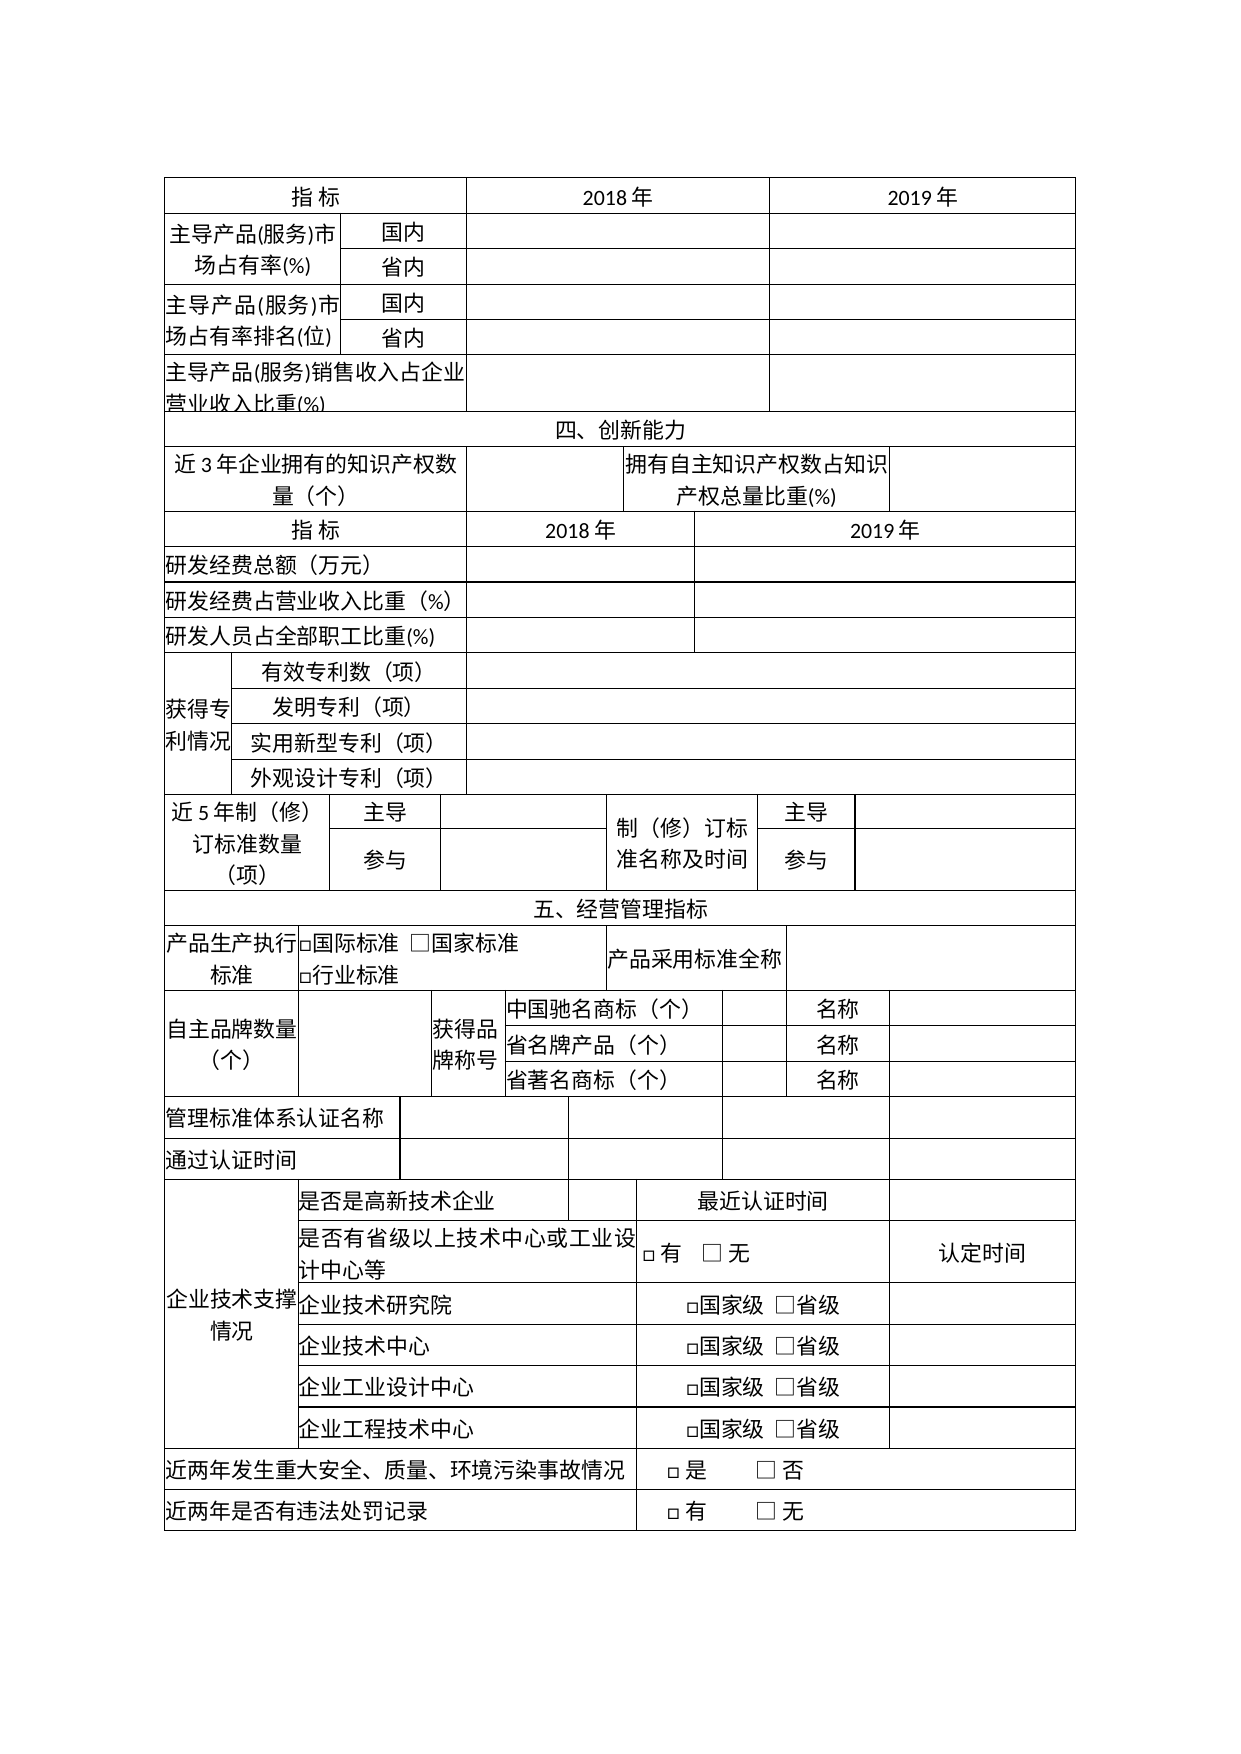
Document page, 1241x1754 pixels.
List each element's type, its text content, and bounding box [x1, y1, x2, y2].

table_cell [569, 1139, 722, 1179]
table_cell □国际标准 □国家标准 □行业标准 [299, 926, 606, 990]
table_cell [467, 724, 1075, 758]
table_cell [890, 1097, 1075, 1137]
table_cell 主导 [330, 795, 440, 828]
table_cell [467, 285, 769, 319]
table_cell [569, 1180, 636, 1220]
table_cell 指 标 [165, 512, 466, 546]
table_cell 名称 [787, 1026, 889, 1061]
table_cell 是否是高新技术企业 [299, 1180, 568, 1220]
table_cell [890, 1325, 1075, 1365]
table_cell 近两年发生重大安全、质量、环境污染事故情况 [165, 1449, 636, 1489]
table_cell [890, 1026, 1075, 1061]
table_cell 企业技术支撑情况 [165, 1180, 298, 1448]
table_cell [467, 760, 1075, 794]
table_cell [770, 285, 1075, 319]
table_cell [723, 991, 786, 1025]
table_cell □ 有 □ 无 [637, 1221, 889, 1282]
table_cell [890, 1408, 1075, 1448]
table_cell [695, 618, 1075, 652]
table_cell 企业工程技术中心 [299, 1408, 636, 1448]
table_cell 企业技术研究院 [299, 1283, 636, 1324]
table_cell 研发人员占全部职工比重(%) [165, 618, 466, 652]
table_cell [467, 689, 1075, 723]
table_cell [890, 1366, 1075, 1406]
table_cell 主导 [758, 795, 854, 828]
table_cell [856, 795, 1075, 828]
table_cell 国内 [341, 214, 466, 248]
table_cell [787, 926, 1075, 990]
table_cell □国家级 □省级 [637, 1325, 889, 1365]
table_cell [770, 355, 1075, 411]
table_cell [770, 320, 1075, 354]
table_cell [695, 547, 1075, 581]
table_cell 省内 [341, 320, 466, 354]
table_cell 企业技术中心 [299, 1325, 636, 1365]
table_cell [723, 1026, 786, 1061]
table_cell 研发经费占营业收入比重（%） [165, 583, 466, 617]
table_cell [467, 447, 623, 511]
table_cell 认定时间 [890, 1221, 1075, 1282]
table_cell [467, 249, 769, 283]
table_cell [299, 991, 431, 1096]
table_cell [723, 1097, 889, 1137]
table_cell 主导产品(服务)市场占有率(%) [165, 214, 340, 283]
table_cell 近3年企业拥有的知识产权数量（个） [165, 447, 466, 511]
table_cell [467, 653, 1075, 688]
table_cell □ 有 □ 无 [637, 1490, 1075, 1530]
table_cell 省著名商标（个） [506, 1062, 722, 1096]
table_cell [770, 249, 1075, 283]
table_cell □国家级 □省级 [637, 1366, 889, 1406]
table_cell 产品生产执行标准 [165, 926, 298, 990]
table_cell 近两年是否有违法处罚记录 [165, 1490, 636, 1530]
table_cell 五、经营管理指标 [165, 891, 1075, 925]
table_cell 产品采用标准全称 [607, 926, 786, 990]
table_cell [890, 447, 1075, 511]
table_cell [856, 829, 1075, 890]
table_cell 外观设计专利（项） [232, 760, 466, 794]
table_cell 近5年制（修）订标准数量（项） [165, 795, 329, 890]
table_cell □ 是 □ 否 [637, 1449, 1075, 1489]
table_cell 省名牌产品（个） [506, 1026, 722, 1061]
table_cell [890, 1283, 1075, 1324]
table_cell [569, 1097, 722, 1137]
table_cell □国家级 □省级 [637, 1283, 889, 1324]
table_cell [770, 214, 1075, 248]
table_cell 国内 [341, 285, 466, 319]
table_cell 拥有自主知识产权数占知识产权总量比重(%) [624, 447, 889, 511]
table_cell 自主品牌数量（个） [165, 991, 298, 1096]
table_cell 有效专利数（项） [232, 653, 466, 688]
table_cell [401, 1139, 568, 1179]
table_cell 获得专利情况 [165, 653, 231, 794]
table_cell [467, 583, 694, 617]
table_cell 制（修）订标准名称及时间 [607, 795, 757, 890]
table_cell 名称 [787, 991, 889, 1025]
table_cell [467, 547, 694, 581]
table_cell [441, 795, 606, 828]
table_cell [890, 991, 1075, 1025]
table_cell 2018年 [467, 512, 694, 546]
table_cell 2019年 [695, 512, 1075, 546]
table_cell 企业工业设计中心 [299, 1366, 636, 1406]
table_cell 最近认证时间 [637, 1180, 889, 1220]
table_cell 实用新型专利（项） [232, 724, 466, 758]
table_cell [890, 1180, 1075, 1220]
table_cell 发明专利（项） [232, 689, 466, 723]
table_cell 通过认证时间 [165, 1139, 399, 1179]
table_cell [695, 583, 1075, 617]
table_cell 省内 [341, 249, 466, 283]
table_cell 参与 [758, 829, 854, 890]
table_cell 中国驰名商标（个） [506, 991, 722, 1025]
table_cell [890, 1139, 1075, 1179]
table_cell [401, 1097, 568, 1137]
table_cell [467, 214, 769, 248]
table_cell 名称 [787, 1062, 889, 1096]
table_cell 四、创新能力 [165, 412, 1075, 446]
table_cell [723, 1139, 889, 1179]
table_cell [441, 829, 606, 890]
table_cell 指 标 [165, 178, 466, 213]
table_cell 主导产品(服务)市场占有率排名(位) [165, 285, 340, 354]
table_cell [467, 618, 694, 652]
table_cell [467, 320, 769, 354]
table_cell [467, 355, 769, 411]
table_cell 研发经费总额（万元） [165, 547, 466, 581]
table_cell [723, 1062, 786, 1096]
table_cell □国家级 □省级 [637, 1408, 889, 1448]
table_cell 参与 [330, 829, 440, 890]
table_cell 是否有省级以上技术中心或工业设计中心等 [299, 1221, 636, 1282]
table_cell 获得品牌称号 [432, 991, 505, 1096]
table_cell 管理标准体系认证名称 [165, 1097, 399, 1137]
table_cell 2018年 [467, 178, 769, 213]
table_cell 2019年 [770, 178, 1075, 213]
table_cell [890, 1062, 1075, 1096]
table_cell 主导产品(服务)销售收入占企业营业收入比重(%) [165, 355, 466, 411]
